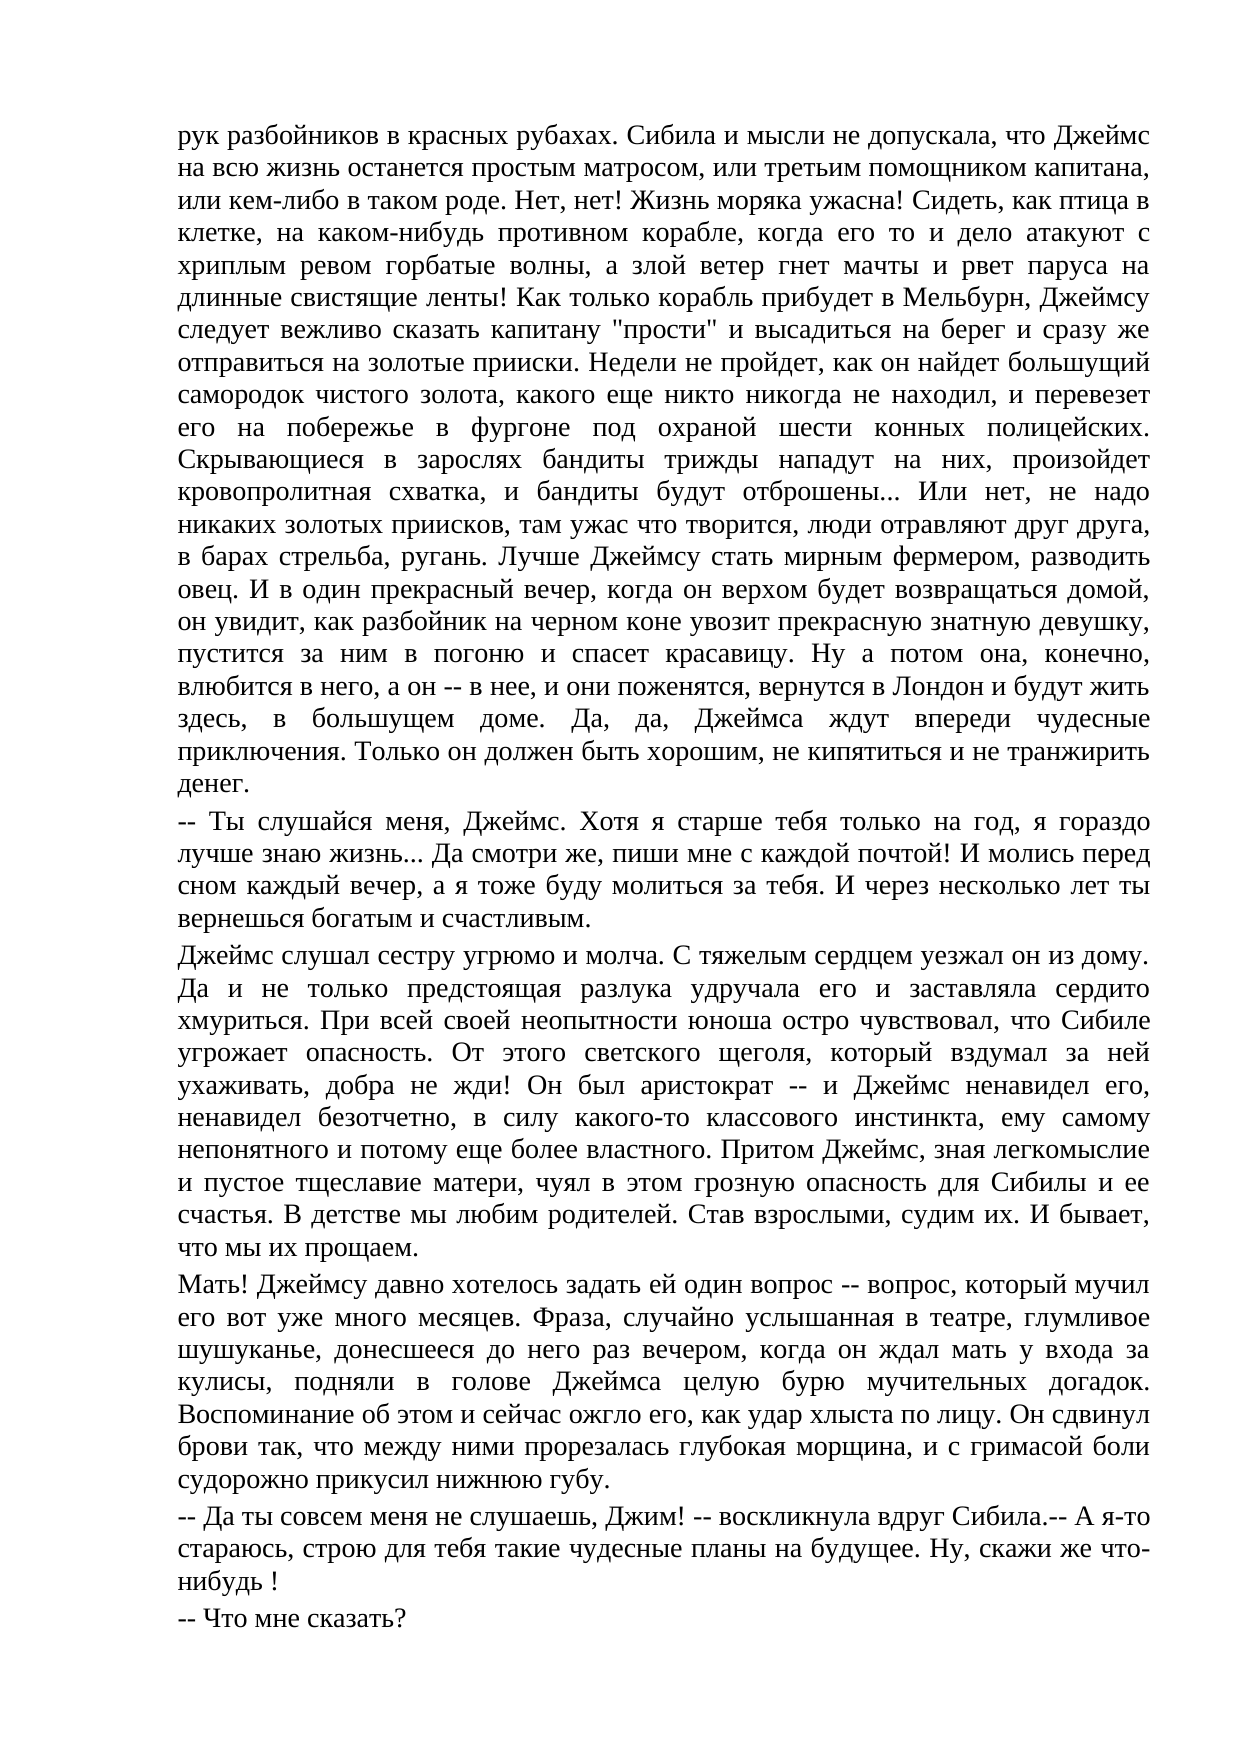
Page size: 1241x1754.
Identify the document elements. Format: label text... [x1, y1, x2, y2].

text -- Да ты совсем меня не слушаешь, Джим! -- воскликнула вдруг Сибила.-- А я-то стараюсь, строю для тебя такие чудесные планы на будущее. Ну, скажи же что-нибудь ! [177, 1499, 1152, 1596]
text -- Ты слушайся меня, Джеймс. Хотя я старше тебя только на год, я гораздо лучше знаю жизнь... Да смотри же, пиши мне с каждой почтой! И молись перед сном каждый вечер, а я тоже буду молиться за тебя. И через несколько лет ты вернешься богатым и счастливым. [177, 803, 1152, 933]
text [177, 118, 1152, 798]
text -- Что мне сказать? [177, 1601, 1152, 1634]
text Мать! Джеймсу давно хотелось задать ей один вопрос -- вопрос, который мучил его вот уже много месяцев. Фраза, случайно услышанная в театре, глумливое шушуканье, донесшееся до него раз вечером, когда он ждал мать у входа за кулисы, подняли в голове Джеймса целую бурю мучительных догадок. Воспоминание об этом и сейчас ожгло его, как удар хлыста по лицу. Он сдвинул брови так, что между ними прорезалась глубокая морщина, и с гримасой боли судорожно прикусил нижнюю губу. [177, 1267, 1152, 1494]
text Джеймс слушал сестру угрюмо и молча. С тяжелым сердцем уезжал он из дому. Да и не только предстоящая разлука удручала его и заставляла сердито хмуриться. При всей своей неопытности юноша остро чувствовал, что Сибиле угрожает опасность. От этого светского щеголя, который вздумал за ней ухаживать, добра не жди! Он был аристократ -- и Джеймс ненавидел его, ненавидел безотчетно, в силу какого-то классового инстинкта, ему самому непонятного и потому еще более властного. Притом Джеймс, зная легкомыслие и пустое тщеславие матери, чуял в этом грозную опасность для Сибилы и ее счастья. В детстве мы любим родителей. Став взрослыми, судим их. И бывает, что мы их прощаем. [177, 938, 1152, 1262]
